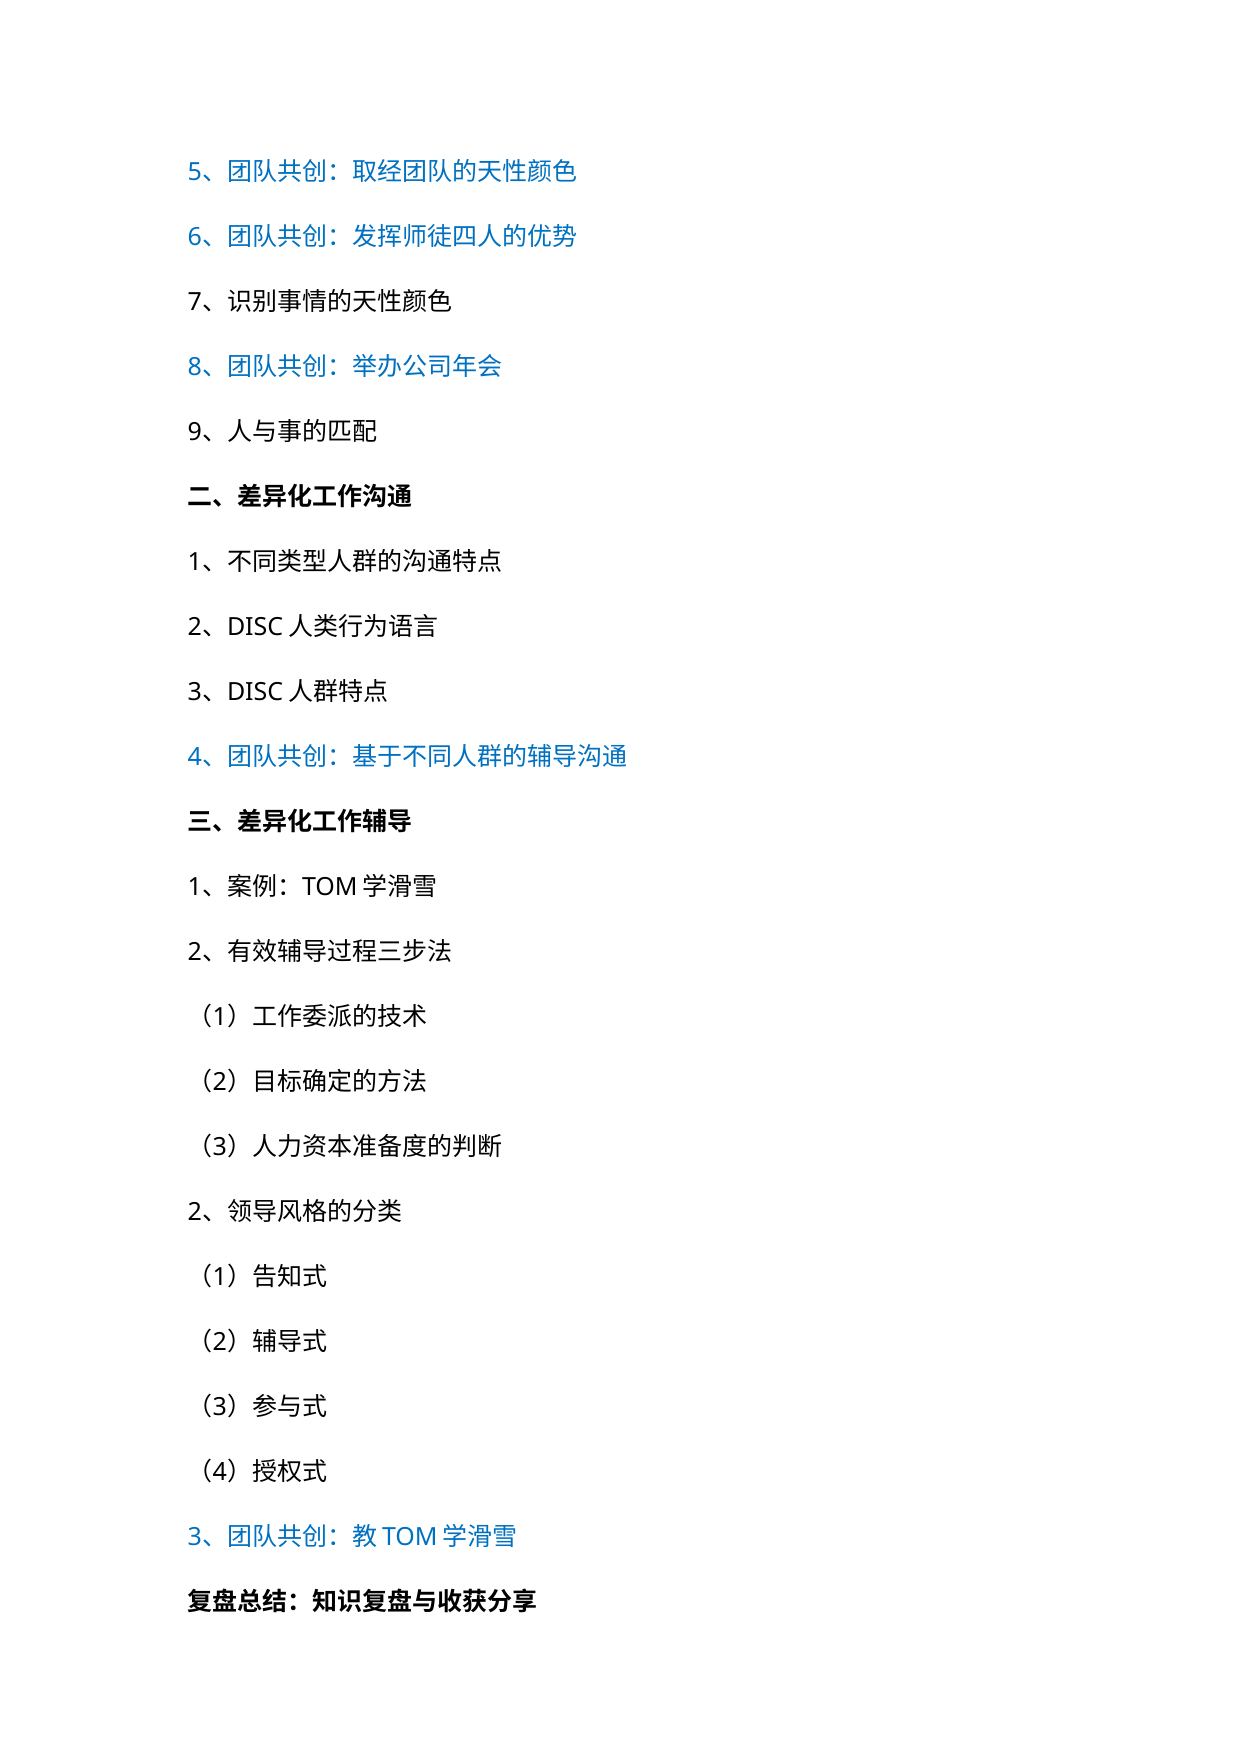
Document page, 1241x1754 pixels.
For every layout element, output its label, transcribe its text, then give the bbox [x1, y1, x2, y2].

text 3、团队共创：教TOM学滑雪 [187, 1502, 1053, 1567]
text 1、案例：TOM学滑雪 [187, 852, 1053, 917]
text （2）目标确定的方法 [187, 1047, 1053, 1112]
text 5、团队共创：取经团队的天性颜色 [187, 137, 1053, 202]
text 2、有效辅导过程三步法 [187, 917, 1053, 982]
text 7、识别事情的天性颜色 [187, 267, 1053, 332]
text （1）告知式 [187, 1242, 1053, 1307]
text （4）授权式 [187, 1437, 1053, 1502]
text （2）辅导式 [187, 1307, 1053, 1372]
text 3、DISC人群特点 [187, 657, 1053, 722]
text 8、团队共创：举办公司年会 [187, 332, 1053, 397]
text （3）人力资本准备度的判断 [187, 1112, 1053, 1177]
text 4、团队共创：基于不同人群的辅导沟通 [187, 722, 1053, 787]
text 2、领导风格的分类 [187, 1177, 1053, 1242]
text （1）工作委派的技术 [187, 982, 1053, 1047]
text 三、差异化工作辅导 [187, 787, 1053, 852]
text 复盘总结：知识复盘与收获分享 [187, 1567, 1053, 1632]
text 2、DISC人类行为语言 [187, 592, 1053, 657]
text （3）参与式 [187, 1372, 1053, 1437]
text 9、人与事的匹配 [187, 397, 1053, 462]
text 二、差异化工作沟通 [187, 462, 1053, 527]
text 1、不同类型人群的沟通特点 [187, 527, 1053, 592]
text 6、团队共创：发挥师徒四人的优势 [187, 202, 1053, 267]
